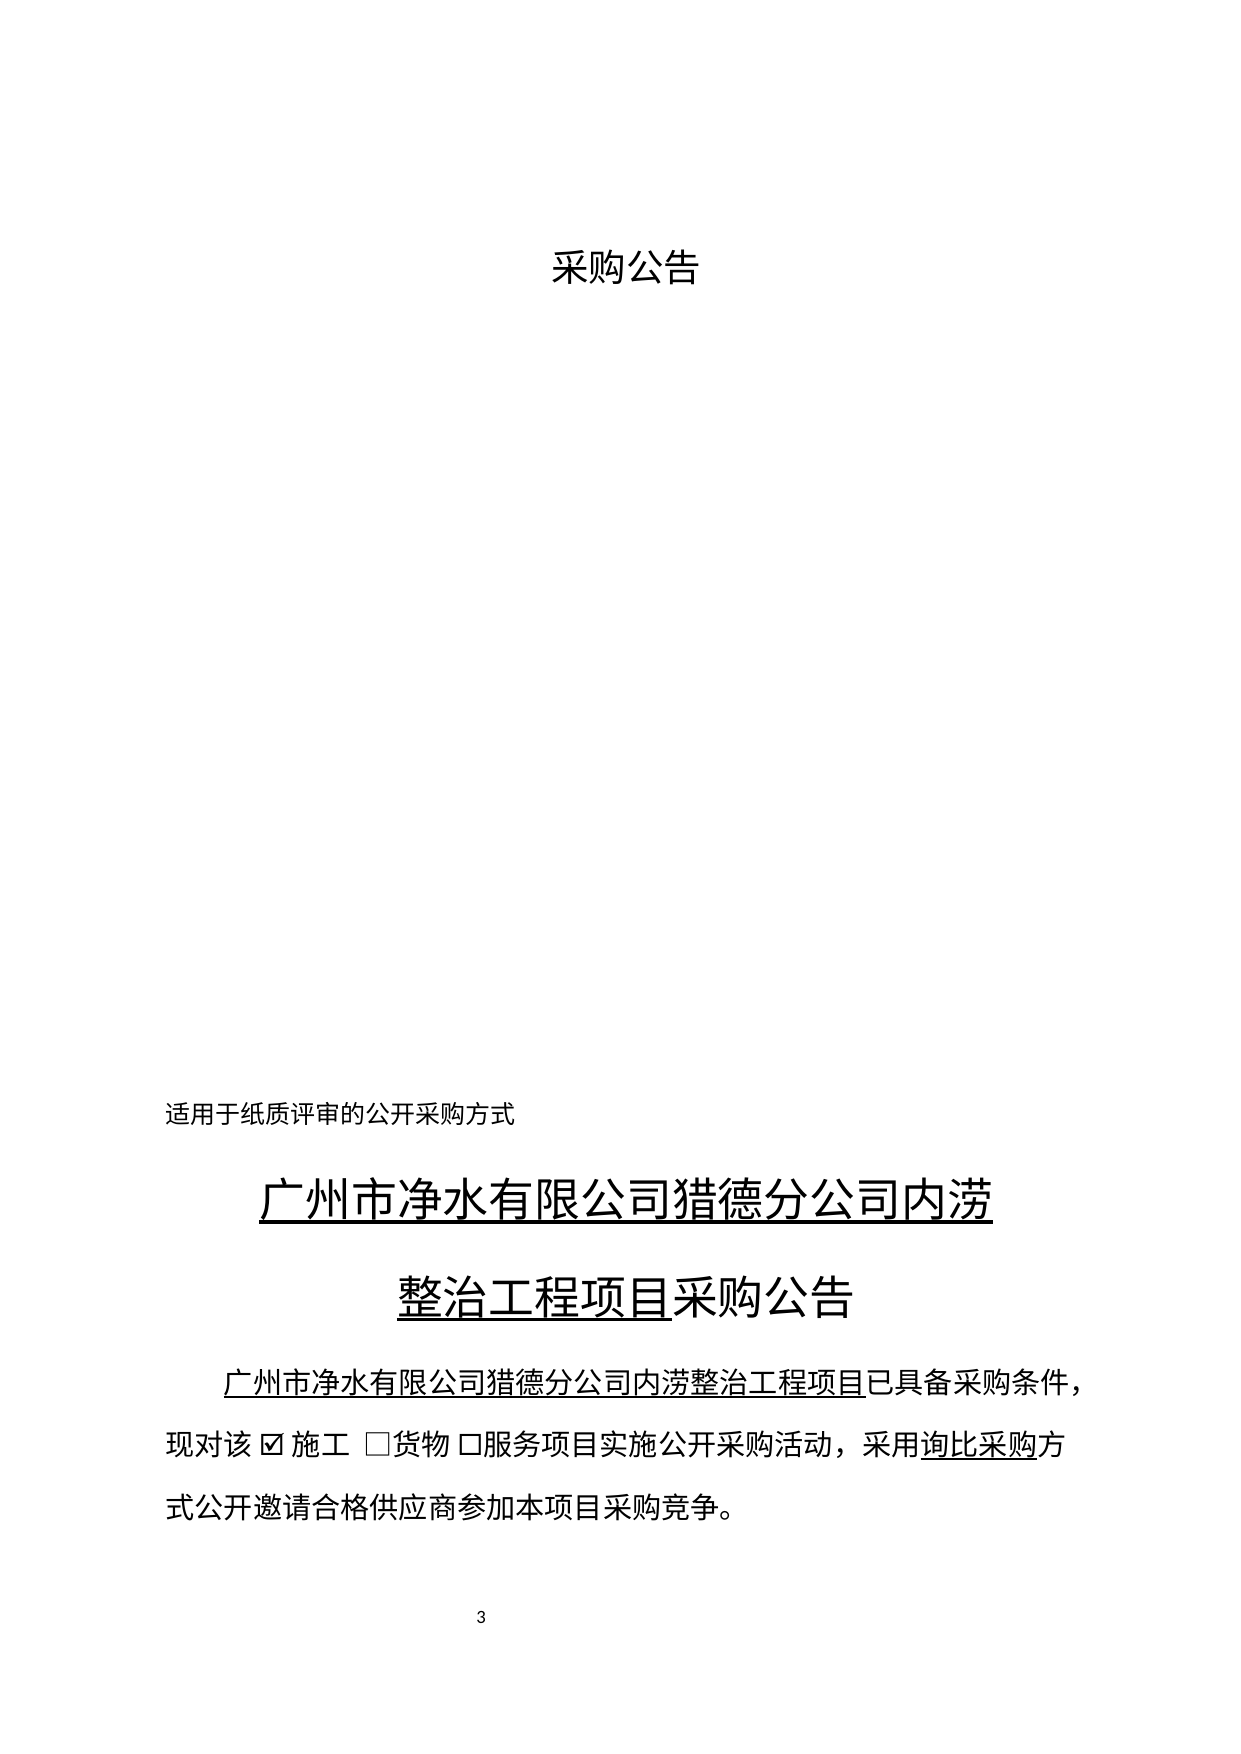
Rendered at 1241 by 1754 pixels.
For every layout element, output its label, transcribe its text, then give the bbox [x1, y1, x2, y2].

text 广州市净水有限公司猎德分公司内涝 [165, 1148, 1087, 1246]
text 整治工程项目采购公告 [165, 1246, 1087, 1343]
text 适用于纸质评审的公开采购方式 [165, 1073, 1087, 1136]
subtitle 采购公告 [165, 233, 1087, 298]
text 广州市净水有限公司猎德分公司内涝整治工程项目已具备采购条件，现对该施工 □货物 服务项目实施公开采购活动，采用询比采购方式公开邀请合格供应商参加本项目采购竞争。 [165, 1343, 1087, 1531]
